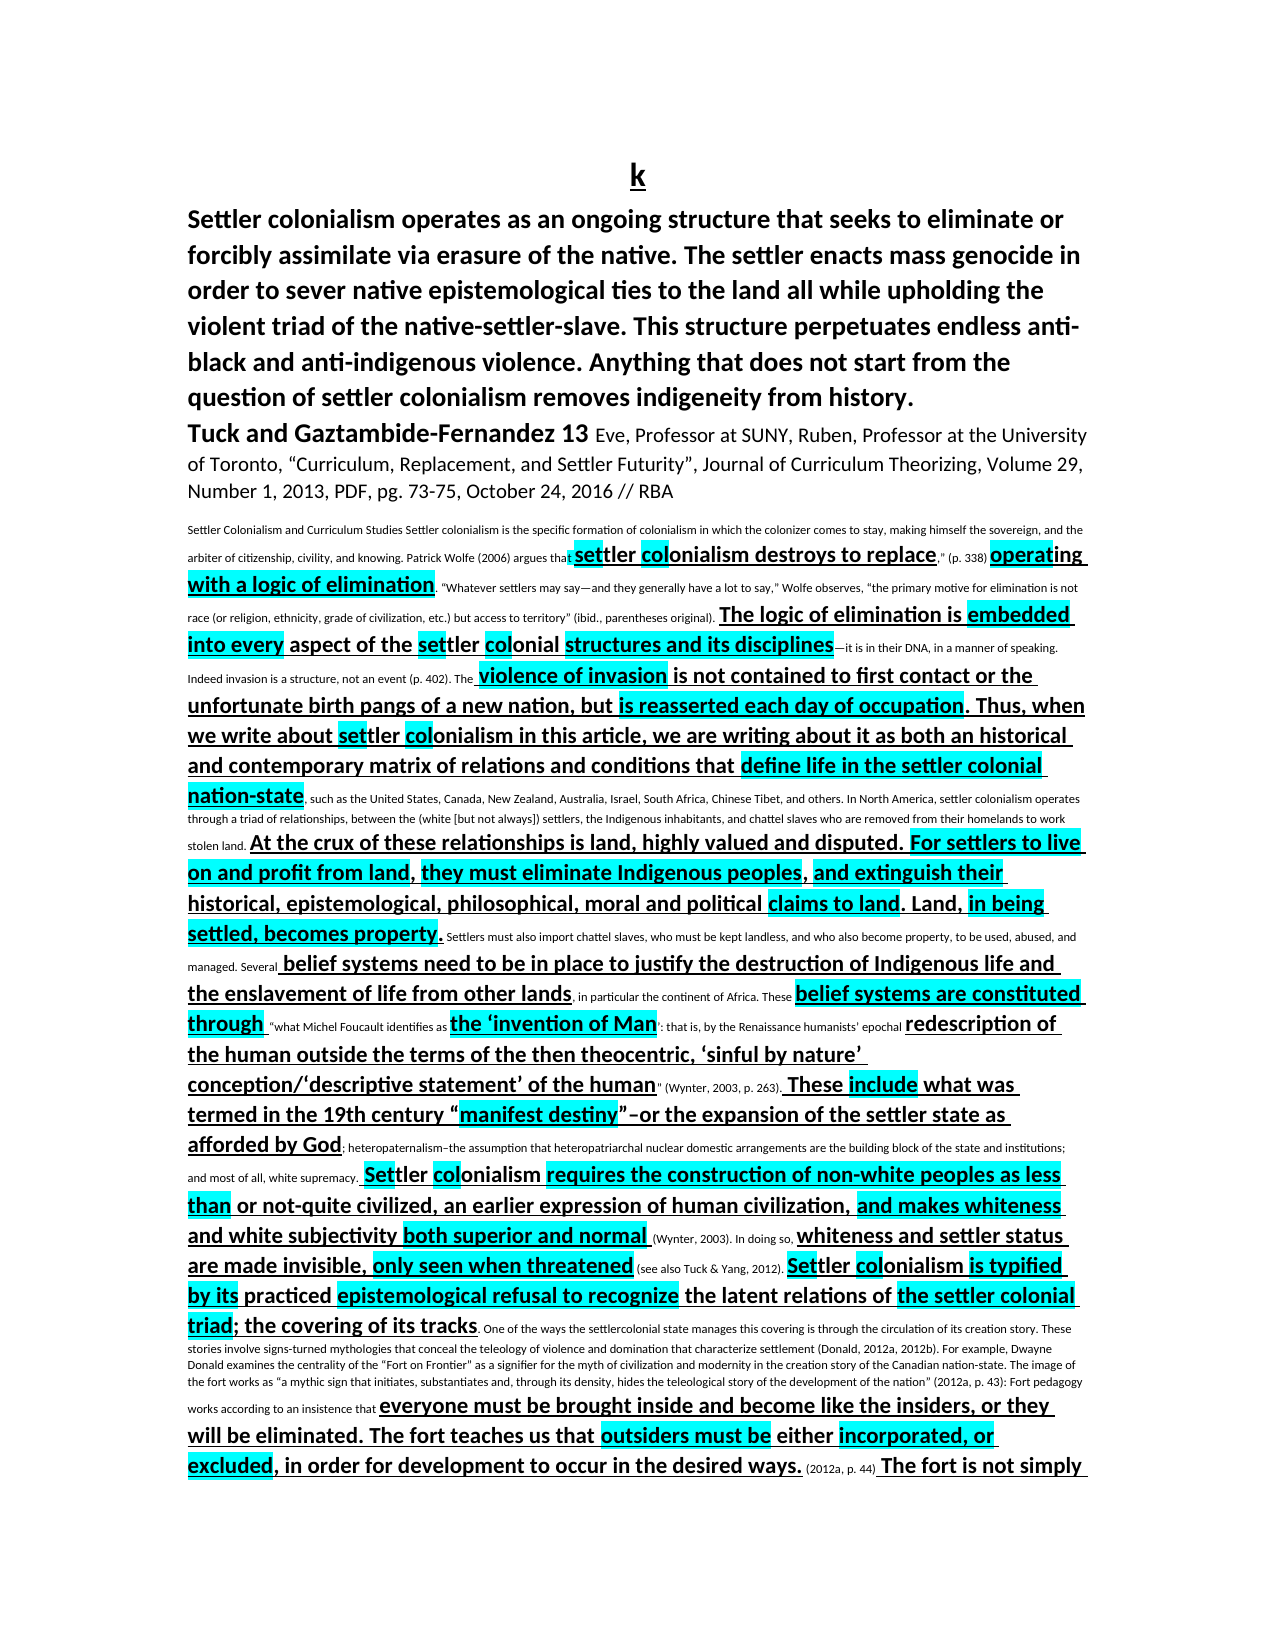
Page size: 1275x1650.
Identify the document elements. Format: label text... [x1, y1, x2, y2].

subtitle k [187, 154, 1087, 195]
text Tuck and Gaztambide-Fernandez 13 Eve, Professor at SUNY, Ruben, Professor at the University of Toronto, “Curriculum, Replacement, and Settler Futurity”, Journal of Curriculum Theorizing, Volume 29, Number 1, 2013, PDF, pg. 73-75, October 24, 2016 // RBA [187, 416, 1087, 504]
subtitle Settler colonialism operates as an ongoing structure that seeks to eliminate or forcibly assimilate via erasure of the native. The settler enacts mass genocide in order to sever native epistemological ties to the land all while upholding the violent triad of the native-settler-slave. This structure perpetuates endless anti-black and anti-indigenous violence. Anything that does not start from the question of settler colonialism removes indigeneity from history. [187, 202, 1087, 413]
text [187, 522, 1087, 1480]
